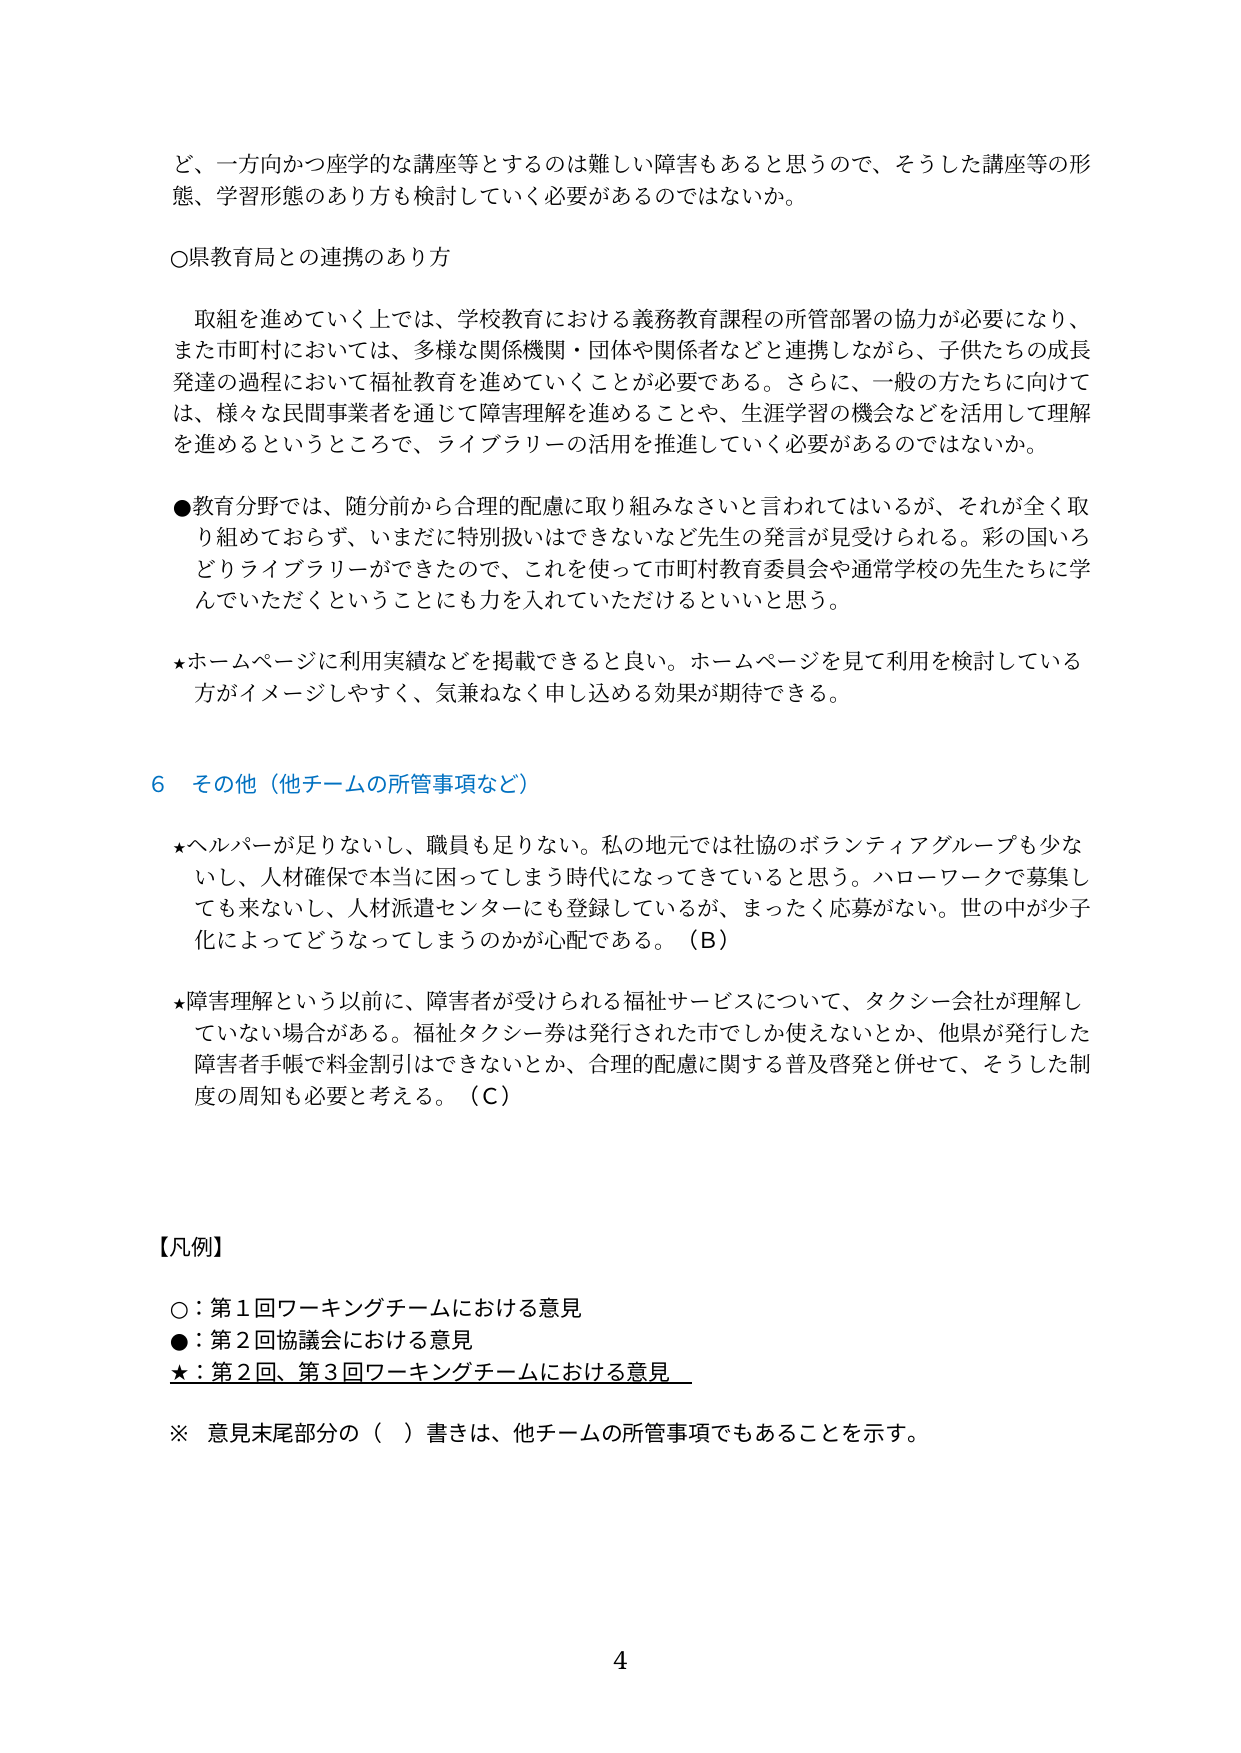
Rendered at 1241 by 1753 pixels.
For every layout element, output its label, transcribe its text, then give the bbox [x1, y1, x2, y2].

text 取組を進めていく上では、学校教育における義務教育課程の所管部署の協力が必要になり、また市町村においては、多様な関係機関・団体や関係者などと連携しながら、子供たちの成長発達の過程において福祉教育を進めていくことが必要である。さらに、一般の方たちに向けては、様々な民間事業者を通じて障害理解を進めることや、生涯学習の機会などを活用して理解を進めるというところで、ライブラリーの活用を推進していく必要があるのではないか。 [173, 302, 1092, 459]
list 意見末尾部分の（ ）書きは、他チームの所管事項でもあることを示す。 [169, 1416, 1092, 1448]
text ●教育分野では、随分前から合理的配慮に取り組みなさいと言われてはいるが、それが全く取り組めておらず、いまだに特別扱いはできないなど先生の発言が見受けられる。彩の国いろどりライブラリーができたので、これを使って市町村教育委員会や通常学校の先生たちに学んでいただくということにも力を入れていただけるといいと思う。 [173, 489, 1092, 615]
text ○県教育局との連携のあり方 [148, 240, 1092, 272]
text ★障害理解という以前に、障害者が受けられる福祉サービスについて、タクシー会社が理解していない場合がある。福祉タクシー券は発行された市でしか使えないとか、他県が発行した障害者手帳で料金割引はできないとか、合理的配慮に関する普及啓発と併せて、そうした制度の周知も必要と考える。（Ｃ） [173, 984, 1092, 1111]
text ★ヘルパーが足りないし、職員も足りない。私の地元では社協のボランティアグループも少ないし、人材確保で本当に困ってしまう時代になってきていると思う。ハローワークで募集しても来ないし、人材派遣センターにも登録しているが、まったく応募がない。世の中が少子化によってどうなってしまうのかが心配である。（Ｂ） [173, 829, 1092, 955]
text ●：第２回協議会における意見 [148, 1323, 1092, 1355]
text ★ホームページに利用実績などを掲載できると良い。ホームページを見て利用を検討している方がイメージしやすく、気兼ねなく申し込める効果が期待できる。 [173, 644, 1092, 708]
text ○：第１回ワーキングチームにおける意見 [148, 1291, 1092, 1323]
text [173, 148, 1092, 211]
text ６ その他（他チームの所管事項など） [148, 767, 1092, 799]
text 【凡例】 [148, 1230, 1092, 1262]
text ★：第２回、第３回ワーキングチームにおける意見 [148, 1355, 1092, 1387]
